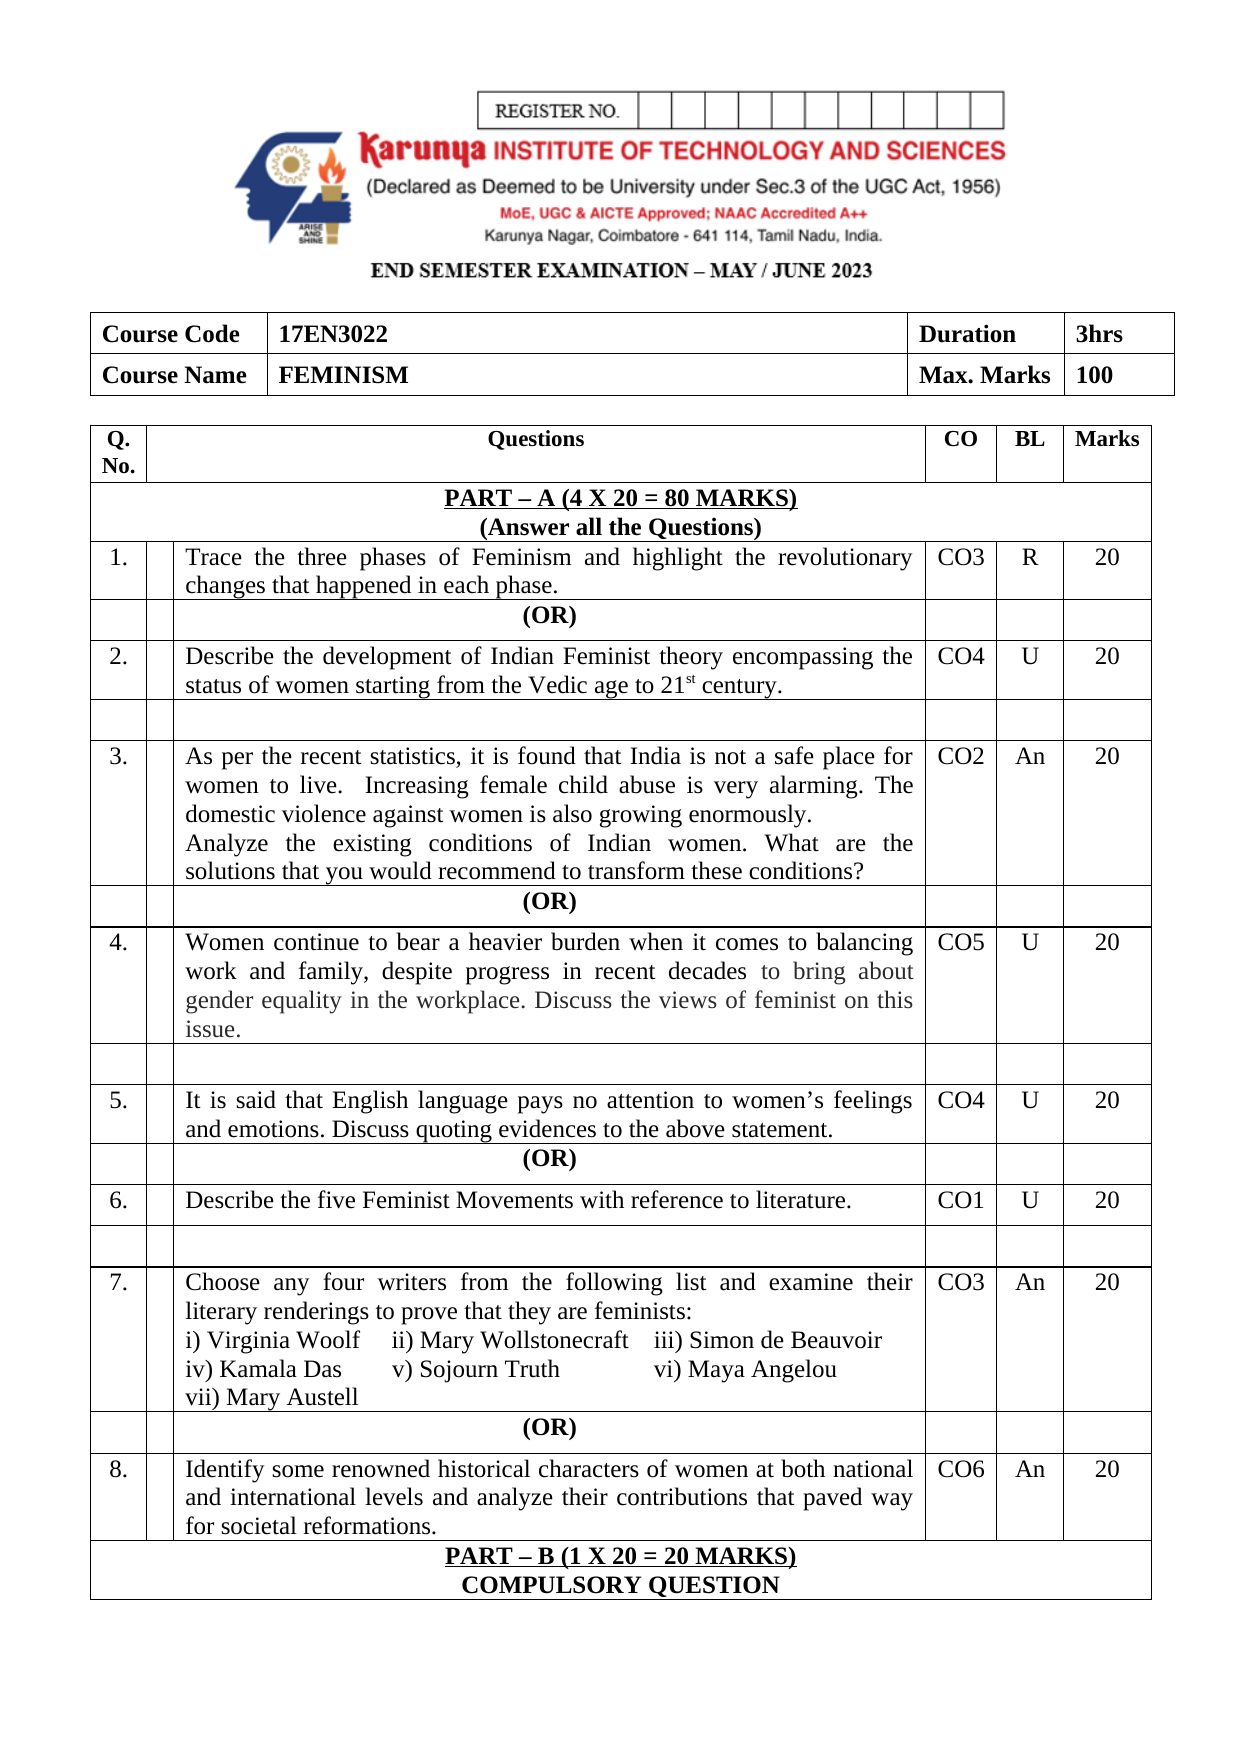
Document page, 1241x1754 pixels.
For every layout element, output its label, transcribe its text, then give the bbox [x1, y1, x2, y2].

table_cell 20 [1064, 542, 1151, 599]
table_cell [1064, 1412, 1151, 1453]
table_cell [91, 1412, 146, 1453]
table_cell [926, 1226, 996, 1266]
table_cell Describe the five Feminist Movements with reference to literature. [174, 1185, 925, 1225]
table_header 17EN3022 [268, 313, 907, 353]
table_cell 20 [1064, 928, 1151, 1042]
table_cell 1. [91, 542, 146, 599]
table_cell [997, 1412, 1063, 1453]
table_cell [147, 1268, 173, 1411]
table_cell [997, 600, 1063, 640]
table_header Questions [147, 426, 925, 482]
table_cell [147, 1044, 173, 1084]
table_cell [997, 700, 1063, 740]
table_cell An [997, 1268, 1063, 1411]
table_cell Identify some renowned historical characters of women at both national and international levels and analyze their contributions that paved way for societal reformations. [174, 1454, 925, 1540]
table_cell (OR) [174, 1144, 925, 1184]
table_cell [147, 1226, 173, 1266]
table_cell [1064, 1144, 1151, 1184]
table_cell Max. Marks [908, 354, 1064, 395]
table_cell [997, 886, 1063, 926]
table_cell [91, 1226, 146, 1266]
table_cell [91, 1144, 146, 1184]
table_header BL [997, 426, 1063, 482]
table_cell [147, 1144, 173, 1184]
table_cell [926, 600, 996, 640]
table_header 3hrs [1065, 313, 1174, 353]
table_cell [91, 886, 146, 926]
table_cell [147, 1185, 173, 1225]
table_cell U [997, 1085, 1063, 1142]
table_cell An [997, 741, 1063, 885]
table_cell [997, 1144, 1063, 1184]
table_cell [174, 1044, 925, 1084]
table_header Duration [908, 313, 1064, 353]
table_cell [147, 641, 173, 699]
table_cell CO2 [926, 741, 996, 885]
table_cell [926, 700, 996, 740]
table_cell [91, 700, 146, 740]
table_cell 7. [91, 1268, 146, 1411]
table_cell [147, 928, 173, 1042]
table_cell [174, 700, 925, 740]
table_cell [147, 542, 173, 599]
table_cell An [997, 1454, 1063, 1540]
table_cell [997, 1226, 1063, 1266]
table_header CO [926, 426, 996, 482]
table_cell CO1 [926, 1185, 996, 1225]
table_cell [91, 1044, 146, 1084]
table_cell 8. [91, 1454, 146, 1540]
table_cell [926, 1044, 996, 1084]
table_cell PART – A (4 X 20 = 80 MARKS) (Answer all the Questions) [91, 483, 1151, 541]
table_cell [147, 700, 173, 740]
table_cell U [997, 1185, 1063, 1225]
table_cell [147, 886, 173, 926]
table_cell (OR) [174, 1412, 925, 1453]
table_cell 20 [1064, 1085, 1151, 1142]
table_cell [147, 1454, 173, 1540]
table_cell [1064, 700, 1151, 740]
table_cell [926, 1412, 996, 1453]
table_cell Describe the development of Indian Feminist theory encompassing the status of women starting from the Vedic age to 21st century. [174, 641, 925, 699]
table_cell CO5 [926, 928, 996, 1042]
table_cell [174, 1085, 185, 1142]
table_cell 20 [1064, 741, 1151, 885]
table_cell Course Name [91, 354, 267, 395]
table_cell 20 [1064, 1454, 1151, 1540]
table_cell 100 [1065, 354, 1174, 395]
table_cell [1064, 886, 1151, 926]
table_cell As per the recent statistics, it is found that India is not a safe place for women to live. Increasing female child abuse is very alarming. The domestic violence against women is also growing enormously. Analyze the existing conditions of Indian women. What are the solutions that you would recommend to transform these conditions? [174, 741, 925, 885]
table_cell 20 [1064, 641, 1151, 699]
table_cell U [997, 928, 1063, 1042]
table_cell [147, 1412, 173, 1453]
table_cell (OR) [174, 600, 925, 640]
table_cell 6. [91, 1185, 146, 1225]
table_cell [91, 600, 146, 640]
table_header Q. No. [91, 426, 146, 482]
table_cell Women continue to bear a heavier burden when it comes to balancing work and family, despite progress in recent decades to bring about gender equality in the workplace. Discuss the views of feminist on this issue. [174, 928, 925, 1042]
table_cell R [997, 542, 1063, 599]
table_header Marks [1064, 426, 1151, 482]
table_cell [926, 886, 996, 926]
table_cell 5. [91, 1085, 146, 1142]
table_cell [997, 1044, 1063, 1084]
table_cell 20 [1064, 1268, 1151, 1411]
table_cell CO6 [926, 1454, 996, 1540]
table_cell [1064, 1226, 1151, 1266]
table_cell 4. [91, 928, 146, 1042]
table_cell CO3 [926, 542, 996, 599]
table_cell Trace the three phases of Feminism and highlight the revolutionary changes that happened in each phase. [174, 542, 925, 599]
picture [231, 89, 1009, 284]
table_cell CO4 [926, 1085, 996, 1142]
table_cell PART – B (1 X 20 = 20 MARKS) COMPULSORY QUESTION [91, 1541, 1151, 1598]
table_cell [174, 1226, 925, 1266]
table_cell [1064, 1044, 1151, 1084]
table_cell Choose any four writers from the following list and examine their literary renderings to prove that they are feminists: i) Virginia Woolf ii) Mary Wollstonecraft iii) Simon de Beauvoir iv) Kamala Das v) Sojourn Truth vi) Maya Angelou vii) Mary Austell [174, 1268, 925, 1411]
table_cell U [997, 641, 1063, 699]
table_cell [926, 1144, 996, 1184]
table_cell 2. [91, 641, 146, 699]
table_header Course Code [91, 313, 267, 353]
table_cell [147, 600, 173, 640]
table_cell [147, 1085, 173, 1142]
table_cell [1064, 600, 1151, 640]
table_cell CO3 [926, 1268, 996, 1411]
table_cell 3. [91, 741, 146, 885]
table_cell [147, 741, 173, 885]
table_cell (OR) [174, 886, 925, 926]
table_cell 20 [1064, 1185, 1151, 1225]
table_cell FEMINISM [268, 354, 907, 395]
table_cell CO4 [926, 641, 996, 699]
